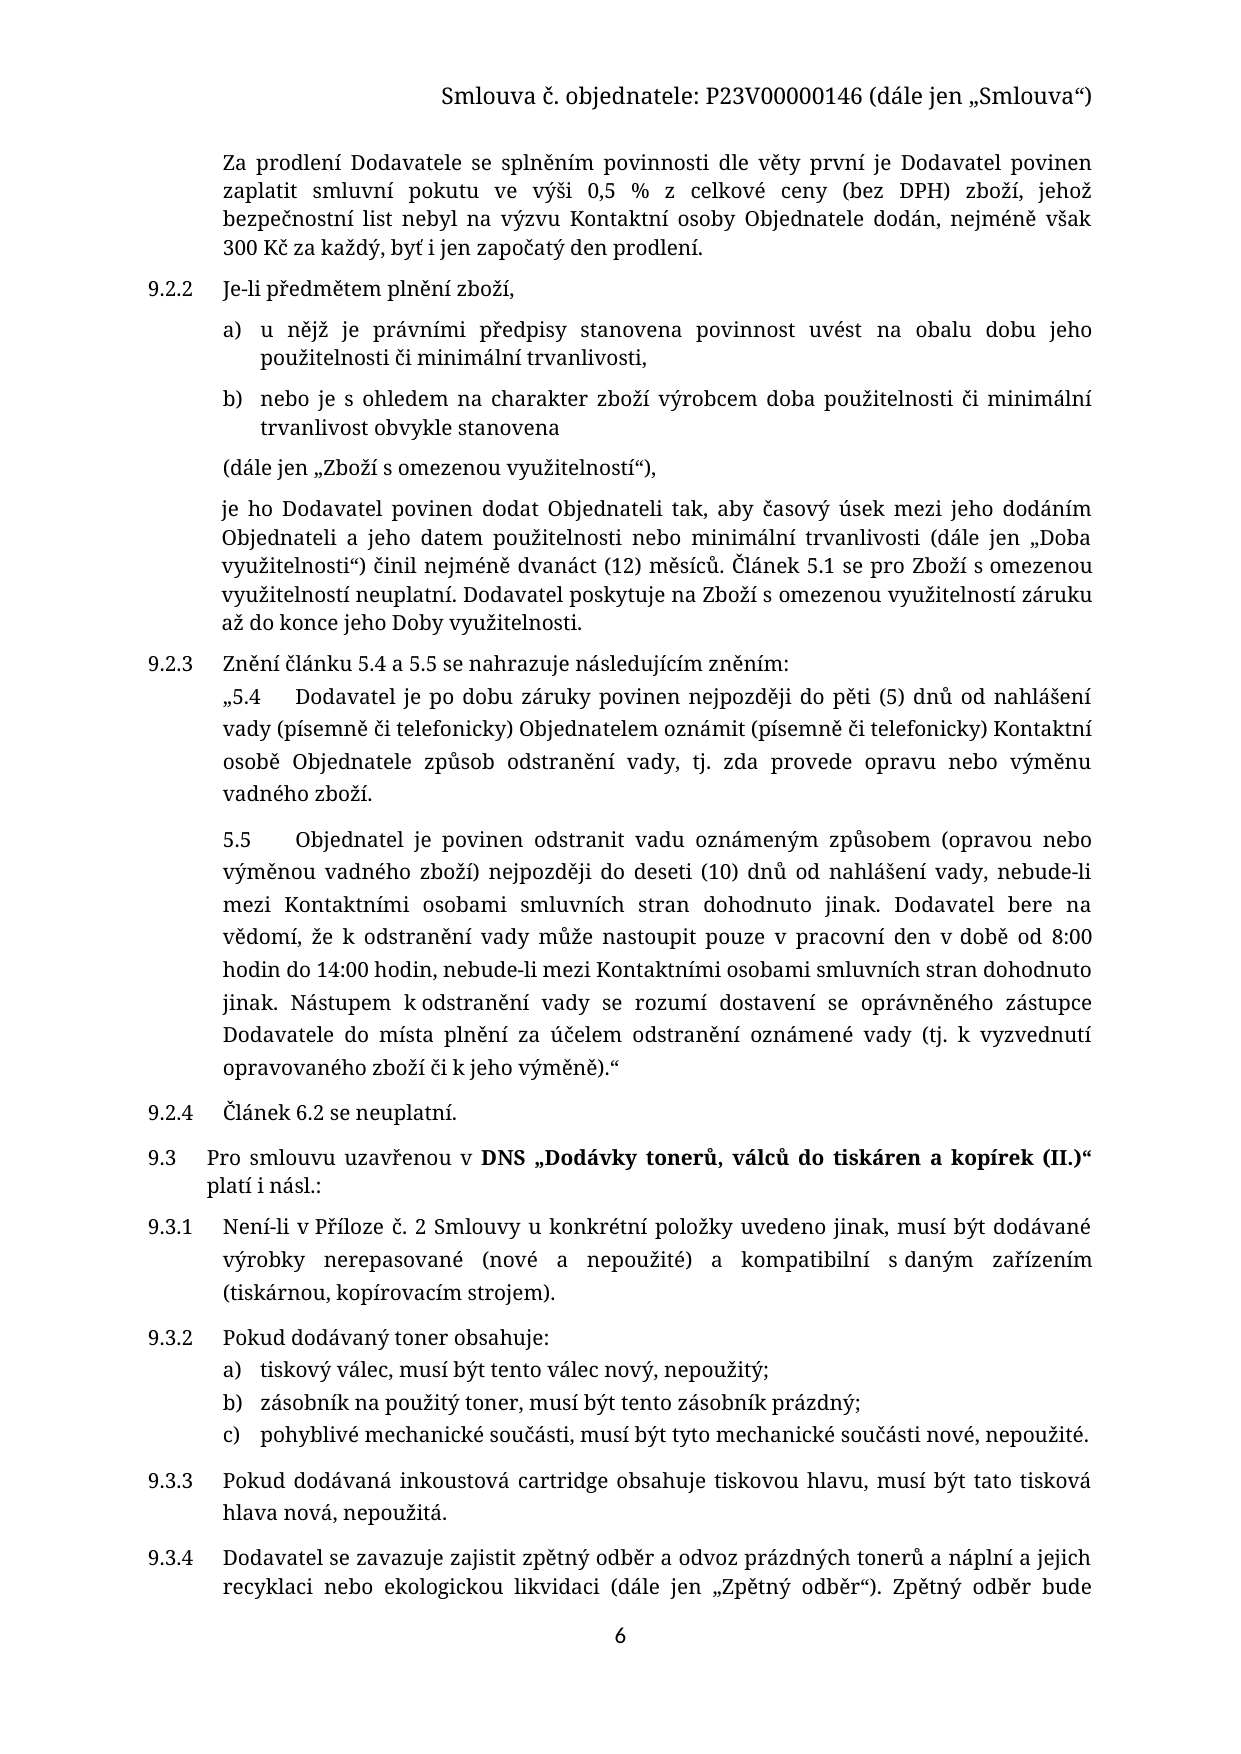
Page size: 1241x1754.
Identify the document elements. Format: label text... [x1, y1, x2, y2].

list Je-li předmětem plnění zboží, [148, 274, 1093, 302]
list „5.4 Dodavatel je po dobu záruky povinen nejpozději do pěti (5) dnů od nahlášení vady (písemně či telefonicky) Objednatelem oznámit (písemně či telefonicky) Kontaktní osobě Objednatele způsob odstranění vady, tj. zda provede opravu nebo výměnu vadného zboží. [223, 682, 1093, 808]
list Pro smlouvu uzavřenou v DNS „Dodávky tonerů, válců do tiskáren a kopírek (II.)“ platí i násl.: [148, 1143, 1093, 1200]
list Znění článku 5.4 a 5.5 se nahrazuje následujícím zněním: [148, 649, 1093, 678]
list Článek 6.2 se neuplatní. [148, 1098, 1093, 1126]
text (dále jen „Zboží s omezenou využitelností“), [223, 453, 1093, 482]
list pohyblivé mechanické součásti, musí být tyto mechanické součásti nové, nepoužité. [223, 1421, 1093, 1449]
list zásobník na použitý toner, musí být tento zásobník prázdný; [223, 1388, 1093, 1416]
list tiskový válec, musí být tento válec nový, nepoužitý; [223, 1355, 1093, 1384]
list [148, 148, 1093, 261]
list Není-li v Příloze č. 2 Smlouvy u konkrétní položky uvedeno jinak, musí být dodávané výrobky nerepasované (nové a nepoužité) a kompatibilní s daným zařízením (tiskárnou, kopírovacím strojem). [148, 1212, 1093, 1306]
list 5.5 Objednatel je povinen odstranit vadu oznámeným způsobem (opravou nebo výměnou vadného zboží) nejpozději do deseti (10) dnů od nahlášení vady, nebude-li mezi Kontaktními osobami smluvních stran dohodnuto jinak. Dodavatel bere na vědomí, že k odstranění vady může nastoupit pouze v pracovní den v době od 8:00 hodin do 14:00 hodin, nebude-li mezi Kontaktními osobami smluvních stran dohodnuto jinak. Nástupem k odstranění vady se rozumí dostavení se oprávněného zástupce Dodavatele do místa plnění za účelem odstranění oznámené vady (tj. k vyzvednutí opravovaného zboží či k jeho výměně).“ [223, 825, 1093, 1081]
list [148, 1543, 1093, 1600]
list Pokud dodávaná inkoustová cartridge obsahuje tiskovou hlavu, musí být tato tisková hlava nová, nepoužitá. [148, 1466, 1093, 1527]
text je ho Dodavatel povinen dodat Objednateli tak, aby časový úsek mezi jeho dodáním Objednateli a jeho datem použitelnosti nebo minimální trvanlivosti (dále jen „Doba využitelnosti“) činil nejméně dvanáct (12) měsíců. Článek 5.1 se pro Zboží s omezenou využitelností neuplatní. Dodavatel poskytuje na Zboží s omezenou využitelností záruku až do konce jeho Doby využitelnosti. [221, 494, 1093, 637]
list nebo je s ohledem na charakter zboží výrobcem doba použitelnosti či minimální trvanlivost obvykle stanovena [223, 384, 1093, 441]
list u nějž je právními předpisy stanovena povinnost uvést na obalu dobu jeho použitelnosti či minimální trvanlivosti, [223, 315, 1093, 372]
list Pokud dodávaný toner obsahuje: [148, 1323, 1093, 1351]
